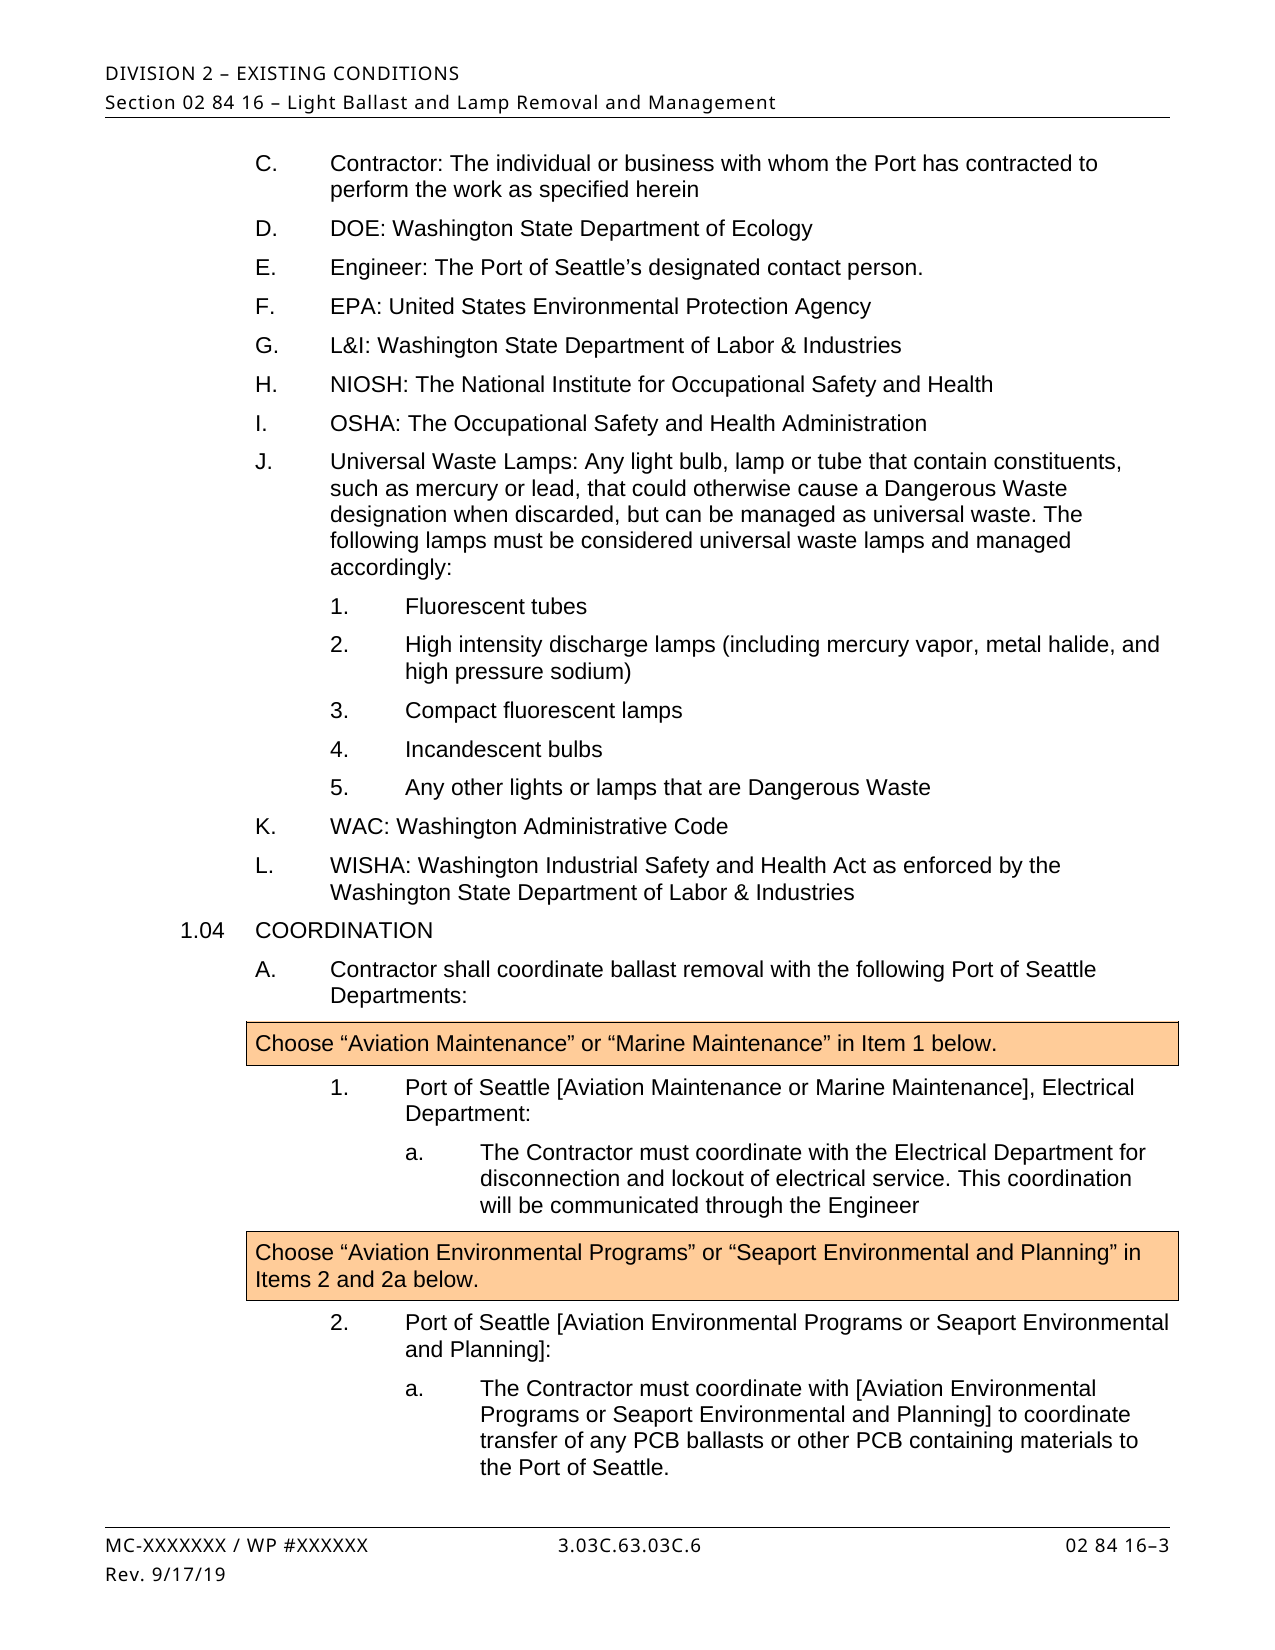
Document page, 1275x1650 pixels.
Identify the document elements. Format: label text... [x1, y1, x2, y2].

list Contractor shall coordinate ballast removal with the following Port of Seattle Departments: [255, 956, 1170, 1009]
text Choose “Aviation Maintenance” or “Marine Maintenance” in Item 1 below. [247, 1023, 1178, 1065]
list WAC: Washington Administrative Code [255, 813, 1170, 839]
list Engineer: The Port of Seattle’s designated contact person. [255, 254, 1170, 280]
list Compact fluorescent lamps [330, 697, 1170, 723]
text Choose “Aviation Environmental Programs” or “Seaport Environmental and Planning” in Items 2 and 2a below. [247, 1232, 1178, 1300]
list Port of Seattle [Aviation Environmental Programs or Seaport Environmental and Planning]: [330, 1309, 1170, 1362]
list OSHA: The Occupational Safety and Health Administration [255, 409, 1170, 436]
list Contractor: The individual or business with whom the Port has contracted to perform the work as specified herein [255, 150, 1170, 203]
list High intensity discharge lamps (including mercury vapor, metal halide, and high pressure sodium) [330, 631, 1170, 684]
list DOE: Washington State Department of Ecology [255, 215, 1170, 242]
list COORDINATION [180, 917, 1170, 944]
list WISHA: Washington Industrial Safety and Health Act as enforced by the Washington State Department of Labor & Industries [255, 852, 1170, 905]
list L&I: Washington State Department of Labor & Industries [255, 332, 1170, 358]
list Fluorescent tubes [330, 593, 1170, 619]
list Port of Seattle [Aviation Maintenance or Marine Maintenance], Electrical Department: [330, 1074, 1170, 1126]
list Any other lights or lamps that are Dangerous Waste [330, 774, 1170, 801]
list Universal Waste Lamps: Any light bulb, lamp or tube that contain constituents, such as mercury or lead, that could otherwise cause a Dangerous Waste designation when discarded, but can be managed as universal waste. The following lamps must be considered universal waste lamps and managed accordingly: [255, 448, 1170, 580]
list EPA: United States Environmental Protection Agency [255, 293, 1170, 319]
list Incandescent bulbs [330, 736, 1170, 762]
list NIOSH: The National Institute for Occupational Safety and Health [255, 371, 1170, 397]
list The Contractor must coordinate with the Electrical Department for disconnection and lockout of electrical service. This coordination will be communicated through the Engineer [405, 1139, 1170, 1218]
list The Contractor must coordinate with [Aviation Environmental Programs or Seaport Environmental and Planning] to coordinate transfer of any PCB ballasts or other PCB containing materials to the Port of Seattle. [405, 1374, 1170, 1480]
